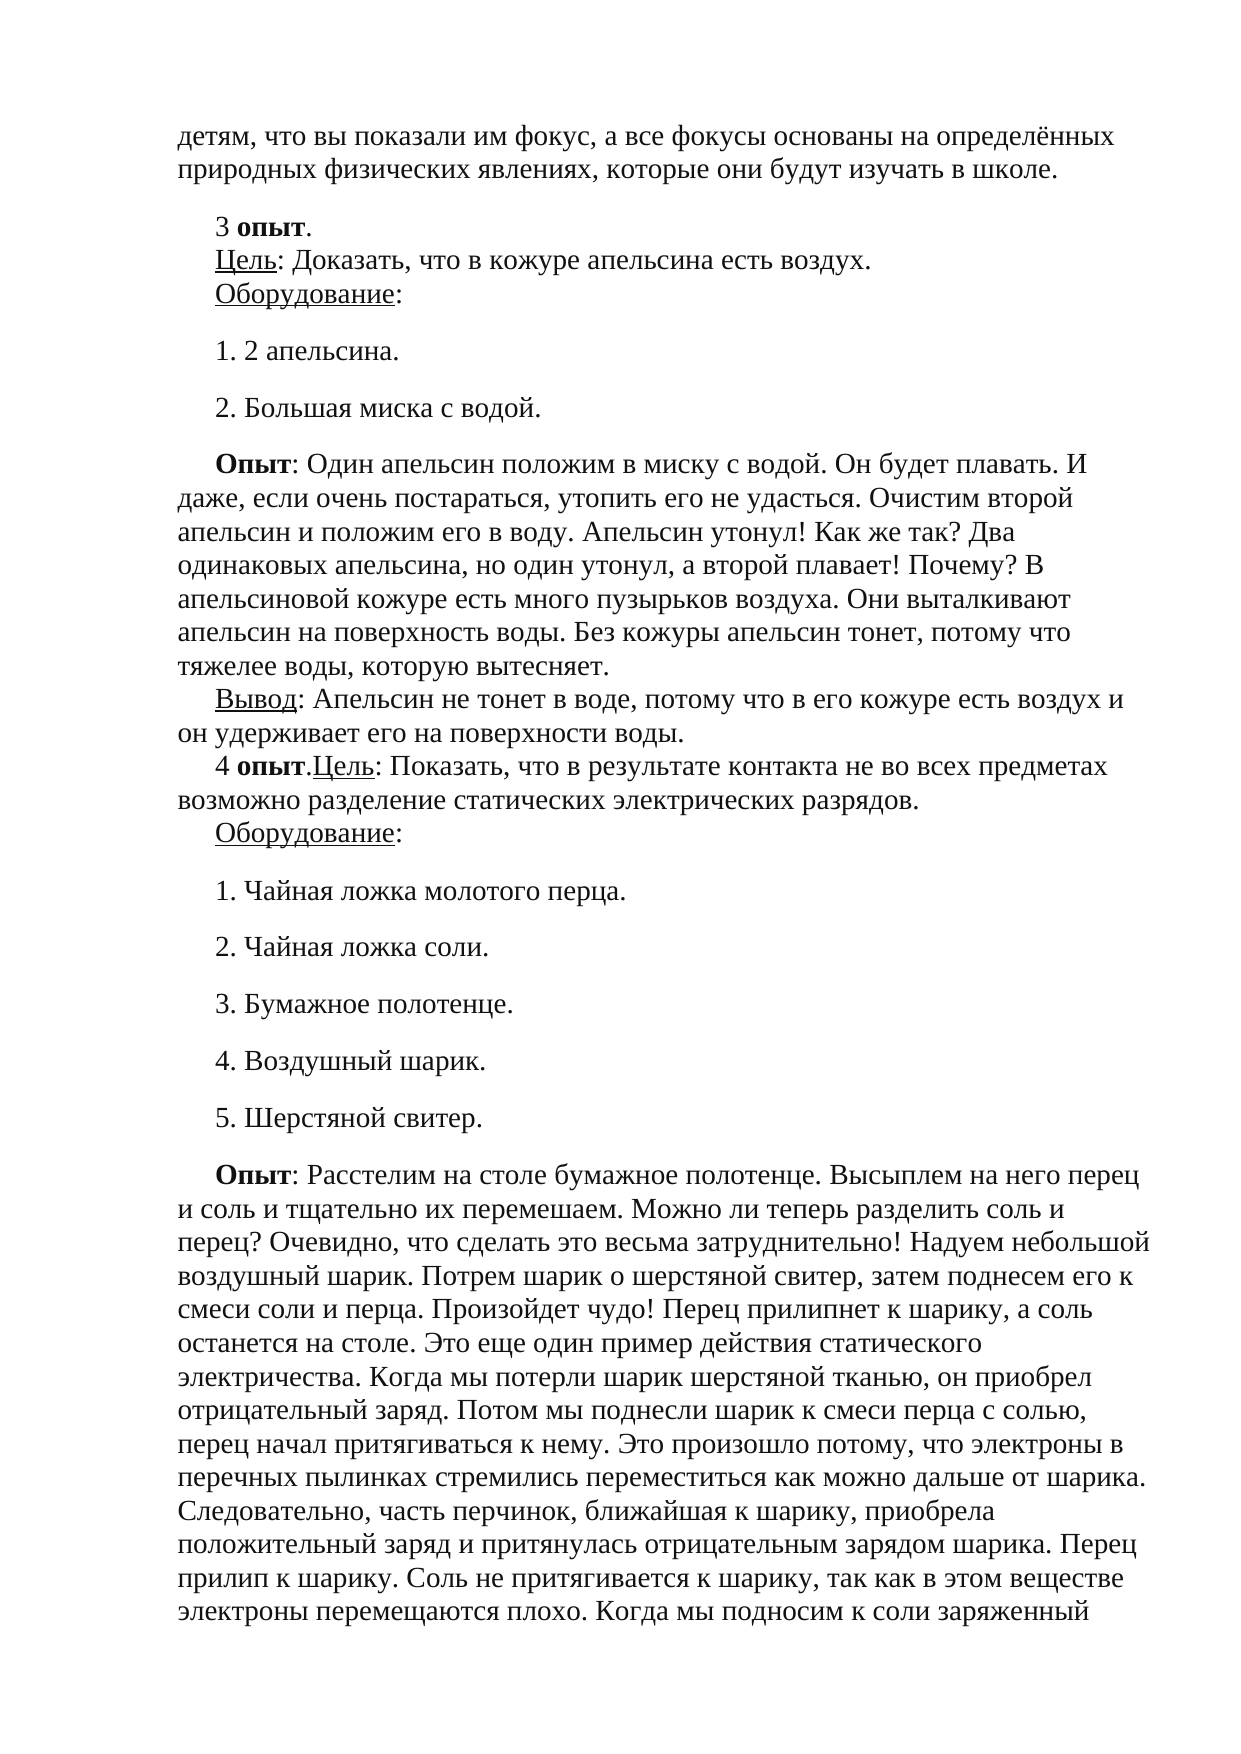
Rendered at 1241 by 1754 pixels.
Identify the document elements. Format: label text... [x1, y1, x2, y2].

text 4. Воздушный шарик. [177, 1043, 1152, 1077]
text 2. Чайная ложка соли. [177, 929, 1152, 963]
text 1. Чайная ложка молотого перца. [177, 873, 1152, 906]
text 2. Большая миска с водой. [177, 390, 1152, 423]
text Вывод: Апельсин не тонет в воде, потому что в его кожуре есть воздух и он удерживает его на поверхности воды. [177, 681, 1152, 748]
text 3. Бумажное полотенце. [177, 987, 1152, 1020]
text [177, 1157, 1152, 1627]
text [177, 118, 1152, 185]
text 3 опыт. [177, 209, 1152, 242]
text 4 опыт.Цель: Показать, что в результате контакта не во всех предметах возможно разделение статических электрических разрядов. [177, 748, 1152, 816]
text Цель: Доказать, что в кожуре апельсина есть воздух. [177, 242, 1152, 276]
text 1. 2 апельсина. [177, 333, 1152, 366]
text 5. Шерстяной свитер. [177, 1101, 1152, 1134]
text Опыт: Один апельсин положим в миску с водой. Он будет плавать. И даже, если очень постараться, утопить его не удасться. Очистим второй апельсин и положим его в воду. Апельсин утонул! Как же так? Два одинаковых апельсина, но один утонул, а второй плавает! Почему? В апельсиновой кожуре есть много пузырьков воздуха. Они выталкивают апельсин на поверхность воды. Без кожуры апельсин тонет, потому что тяжелее воды, которую вытесняет. [177, 447, 1152, 681]
text Оборудование: [177, 276, 1152, 309]
text Оборудование: [177, 816, 1152, 849]
